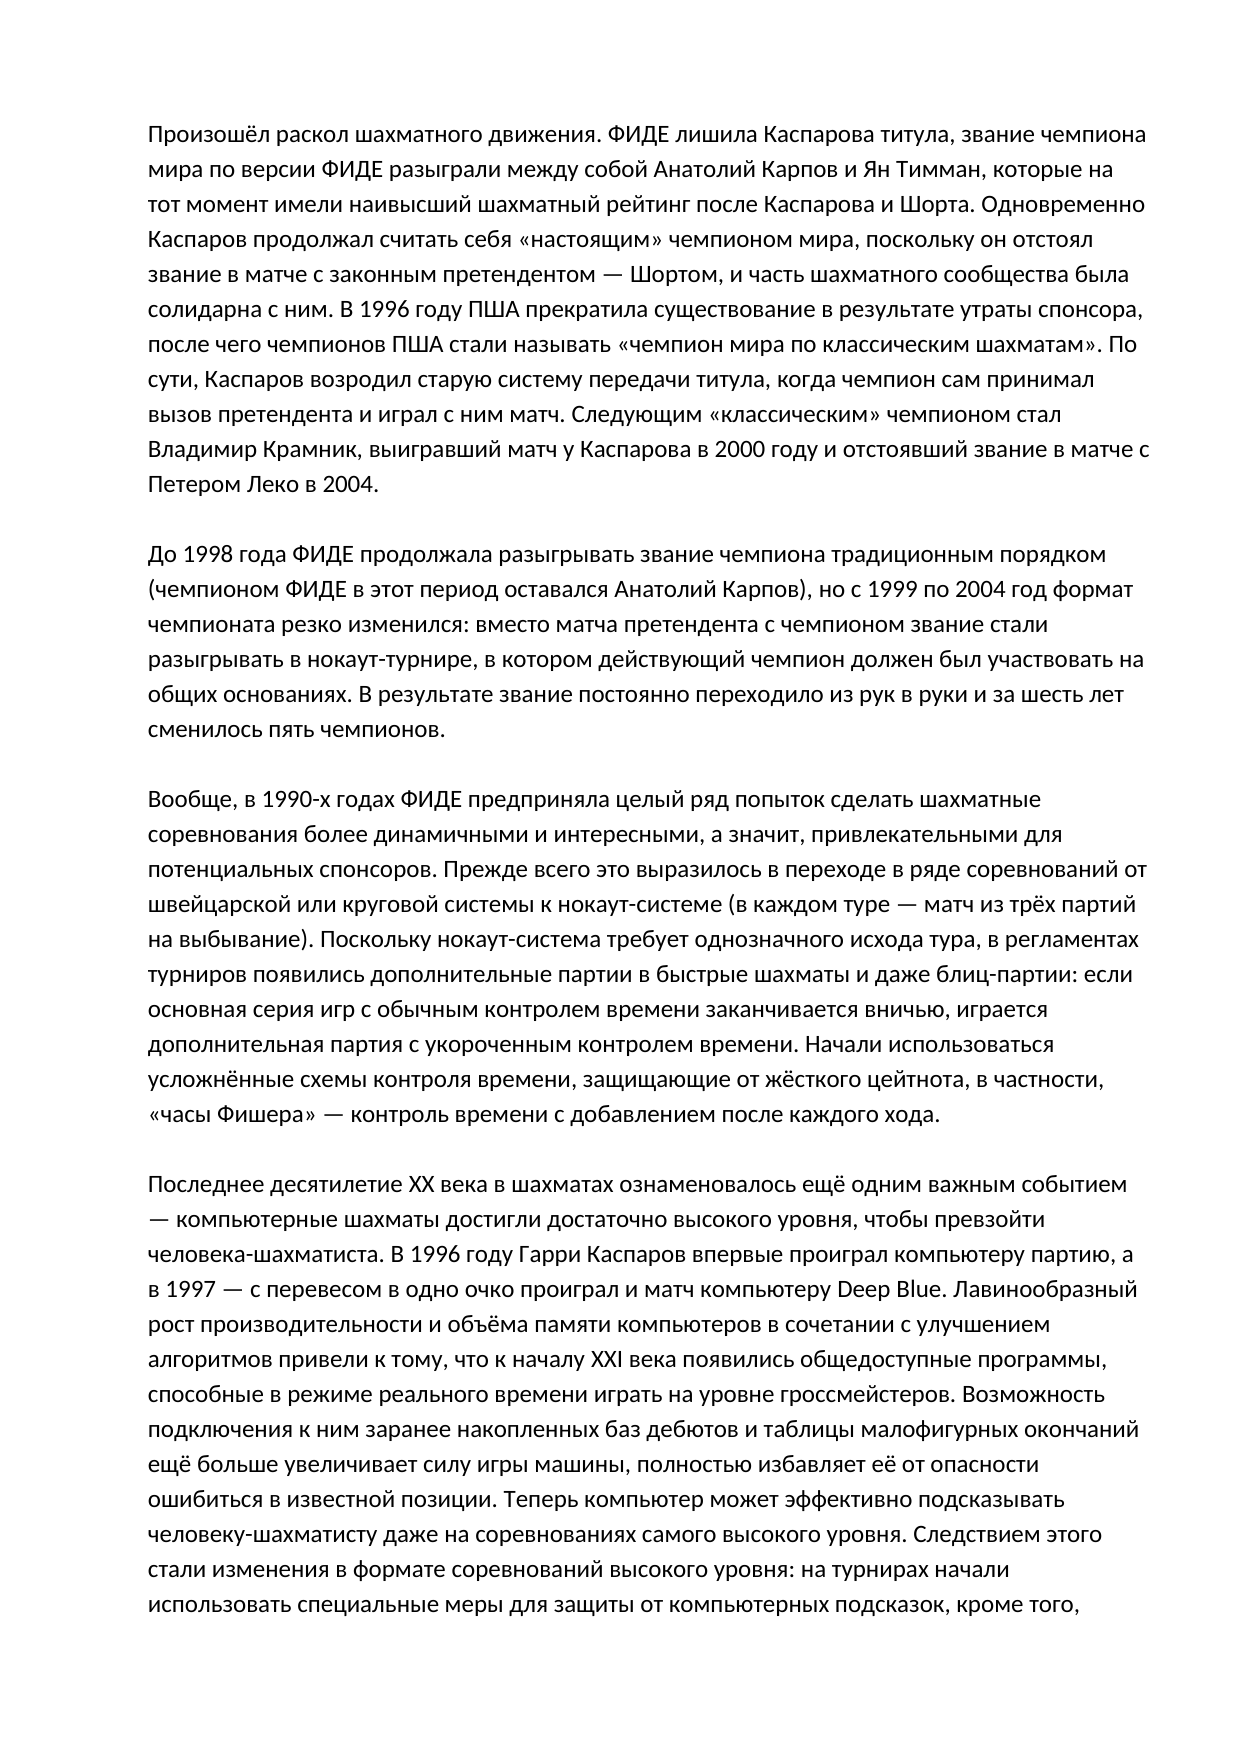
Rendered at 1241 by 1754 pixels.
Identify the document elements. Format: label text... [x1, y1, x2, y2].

text До 1998 года ФИДЕ продолжала разыгрывать звание чемпиона традиционным порядком (чемпионом ФИДЕ в этот период оставался Анатолий Карпов), но с 1999 по 2004 год формат чемпионата резко изменился: вместо матча претендента с чемпионом звание стали разыгрывать в нокаут-турнире, в котором действующий чемпион должен был участвовать на общих основаниях. В результате звание постоянно переходило из рук в руки и за шесть лет сменилось пять чемпионов. [148, 538, 1152, 744]
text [148, 1168, 1152, 1619]
text Произошёл раскол шахматного движения. ФИДЕ лишила Каспарова титула, звание чемпиона мира по версии ФИДЕ разыграли между собой Анатолий Карпов и Ян Тимман, которые на тот момент имели наивысший шахматный рейтинг после Каспарова и Шорта. Одновременно Каспаров продолжал считать себя «настоящим» чемпионом мира, поскольку он отстоял звание в матче с законным претендентом — Шортом, и часть шахматного сообщества была солидарна с ним. В 1996 году ПША прекратила существование в результате утраты спонсора, после чего чемпионов ПША стали называть «чемпион мира по классическим шахматам». По сути, Каспаров возродил старую систему передачи титула, когда чемпион сам принимал вызов претендента и играл с ним матч. Следующим «классическим» чемпионом стал Владимир Крамник, выигравший матч у Каспарова в 2000 году и отстоявший звание в матче с Петером Леко в 2004. [148, 118, 1152, 499]
text Вообще, в 1990-х годах ФИДЕ предприняла целый ряд попыток сделать шахматные соревнования более динамичными и интересными, а значит, привлекательными для потенциальных спонсоров. Прежде всего это выразилось в переходе в ряде соревнований от швейцарской или круговой системы к нокаут-системе (в каждом туре — матч из трёх партий на выбывание). Поскольку нокаут-система требует однозначного исхода тура, в регламентах турниров появились дополнительные партии в быстрые шахматы и даже блиц-партии: если основная серия игр с обычным контролем времени заканчивается вничью, играется дополнительная партия с укороченным контролем времени. Начали использоваться усложнённые схемы контроля времени, защищающие от жёсткого цейтнота, в частности, «часы Фишера» — контроль времени с добавлением после каждого хода. [148, 783, 1152, 1129]
